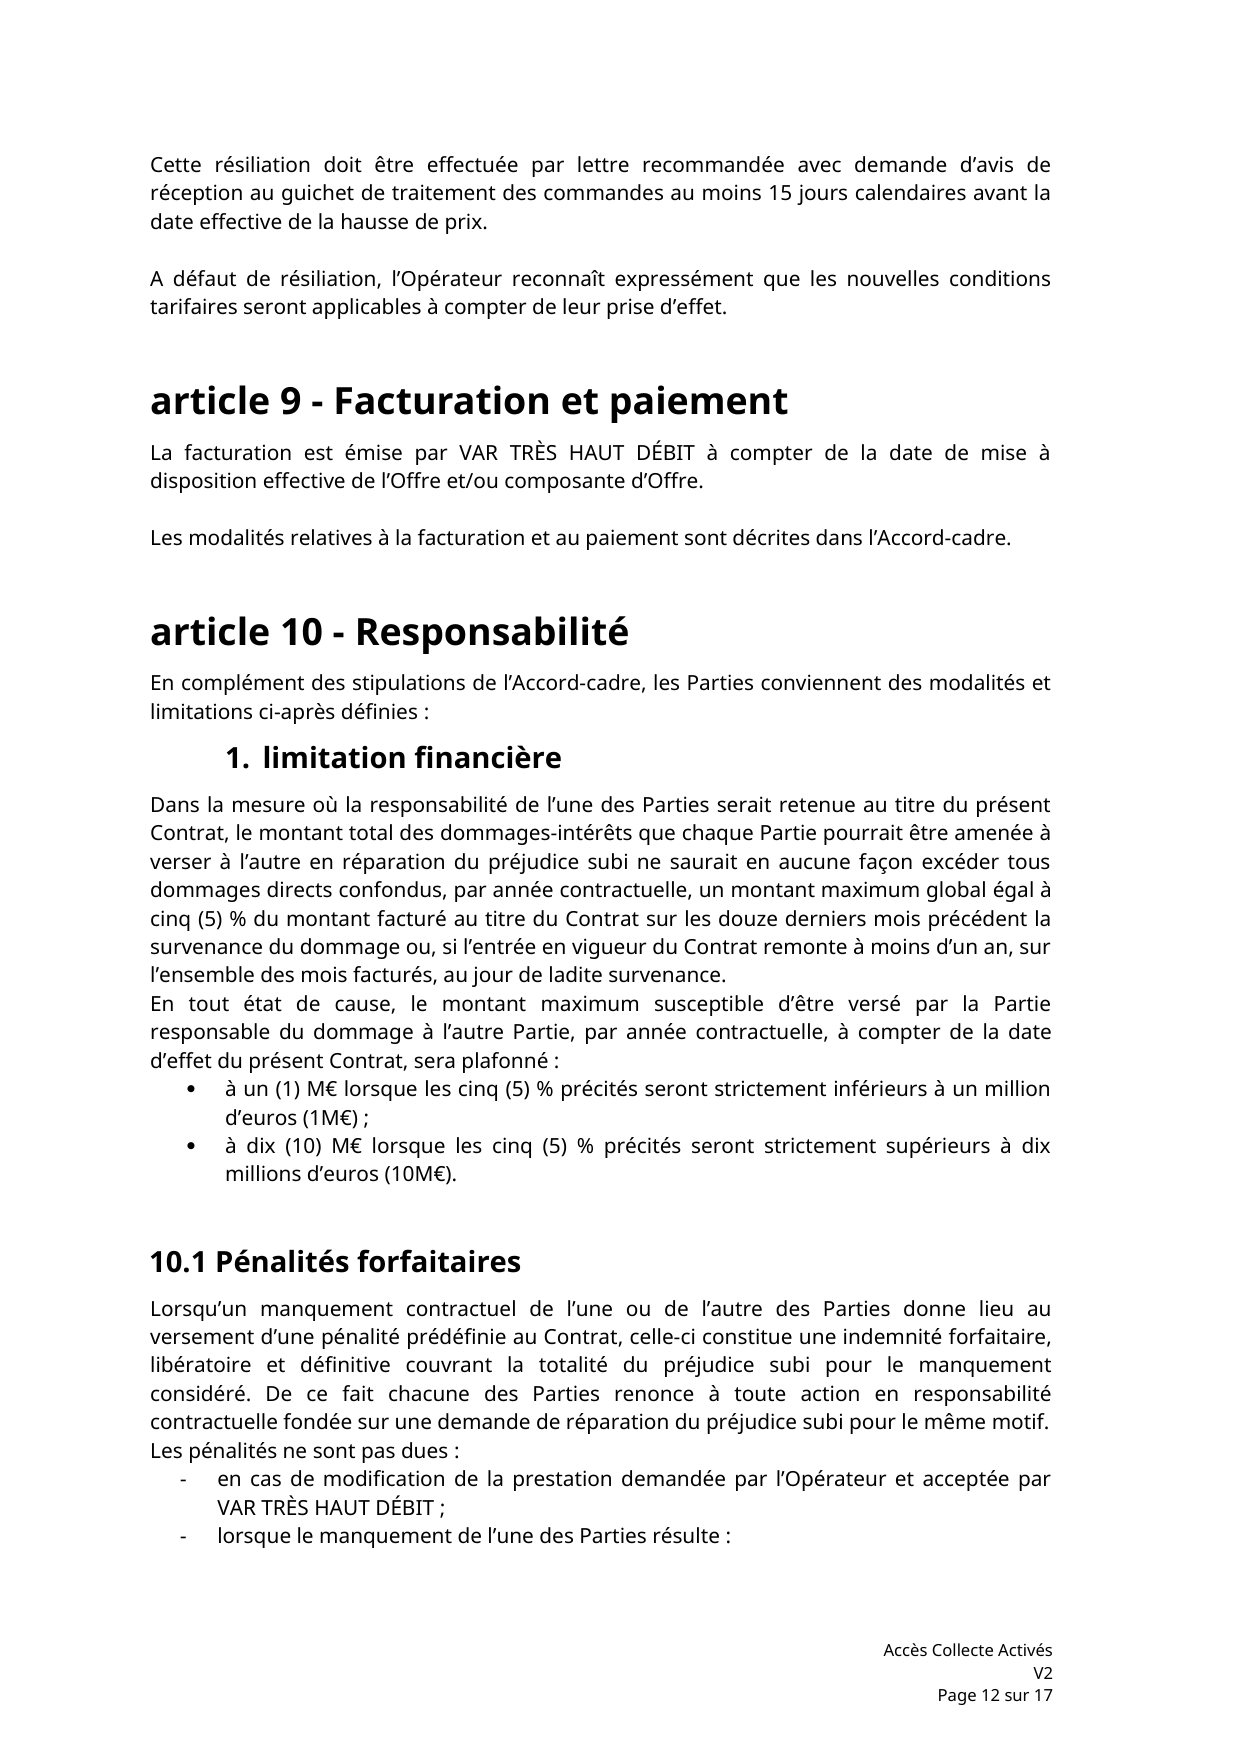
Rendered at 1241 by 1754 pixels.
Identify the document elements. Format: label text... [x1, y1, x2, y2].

subtitle Pénalités forfaitaires [149, 1241, 1053, 1281]
text Les modalités relatives à la facturation et au paiement sont décrites dans l’Accord-cadre. [150, 523, 1053, 551]
list lorsque le manquement de l’une des Parties résulte : [179, 1521, 1053, 1549]
subtitle Facturation et paiement [150, 374, 1053, 425]
text Les pénalités ne sont pas dues : [150, 1436, 1053, 1464]
text A défaut de résiliation, l’Opérateur reconnaît expressément que les nouvelles conditions tarifaires seront applicables à compter de leur prise d’effet. [150, 264, 1053, 321]
list en cas de modification de la prestation demandée par l’Opérateur et acceptée par VAR TRÈS HAUT DÉBIT ; [179, 1464, 1053, 1521]
text Dans la mesure où la responsabilité de l’une des Parties serait retenue au titre du présent Contrat, le montant total des dommages-intérêts que chaque Partie pourrait être amenée à verser à l’autre en réparation du préjudice subi ne saurait en aucune façon excéder tous dommages directs confondus, par année contractuelle, un montant maximum global égal à cinq (5) % du montant facturé au titre du Contrat sur les douze derniers mois précédent la survenance du dommage ou, si l’entrée en vigueur du Contrat remonte à moins d’un an, sur l’ensemble des mois facturés, au jour de ladite survenance. [150, 790, 1053, 989]
subtitle Responsabilité [150, 605, 1053, 656]
text Lorsqu’un manquement contractuel de l’une ou de l’autre des Parties donne lieu au versement d’une pénalité prédéfinie au Contrat, celle-ci constitue une indemnité forfaitaire, libératoire et définitive couvrant la totalité du préjudice subi pour le manquement considéré. De ce fait chacune des Parties renonce à toute action en responsabilité contractuelle fondée sur une demande de réparation du préjudice subi pour le même motif. [150, 1294, 1053, 1436]
text Cette résiliation doit être effectuée par lettre recommandée avec demande d’avis de réception au guichet de traitement des commandes au moins 15 jours calendaires avant la date effective de la hausse de prix. [150, 150, 1053, 235]
list à dix (10) M€ lorsque les cinq (5) % précités seront strictement supérieurs à dix millions d’euros (10M€). [187, 1131, 1053, 1188]
text En tout état de cause, le montant maximum susceptible d’être versé par la Partie responsable du dommage à l’autre Partie, par année contractuelle, à compter de la date d’effet du présent Contrat, sera plafonné : [150, 989, 1053, 1074]
list à un (1) M€ lorsque les cinq (5) % précités seront strictement inférieurs à un million d’euros (1M€) ; [187, 1074, 1053, 1131]
text La facturation est émise par VAR TRÈS HAUT DÉBIT à compter de la date de mise à disposition effective de l’Offre et/ou composante d’Offre. [150, 438, 1053, 494]
text En complément des stipulations de l’Accord-cadre, les Parties conviennent des modalités et limitations ci-après définies : [150, 668, 1053, 725]
text limitation financière [225, 738, 1053, 777]
